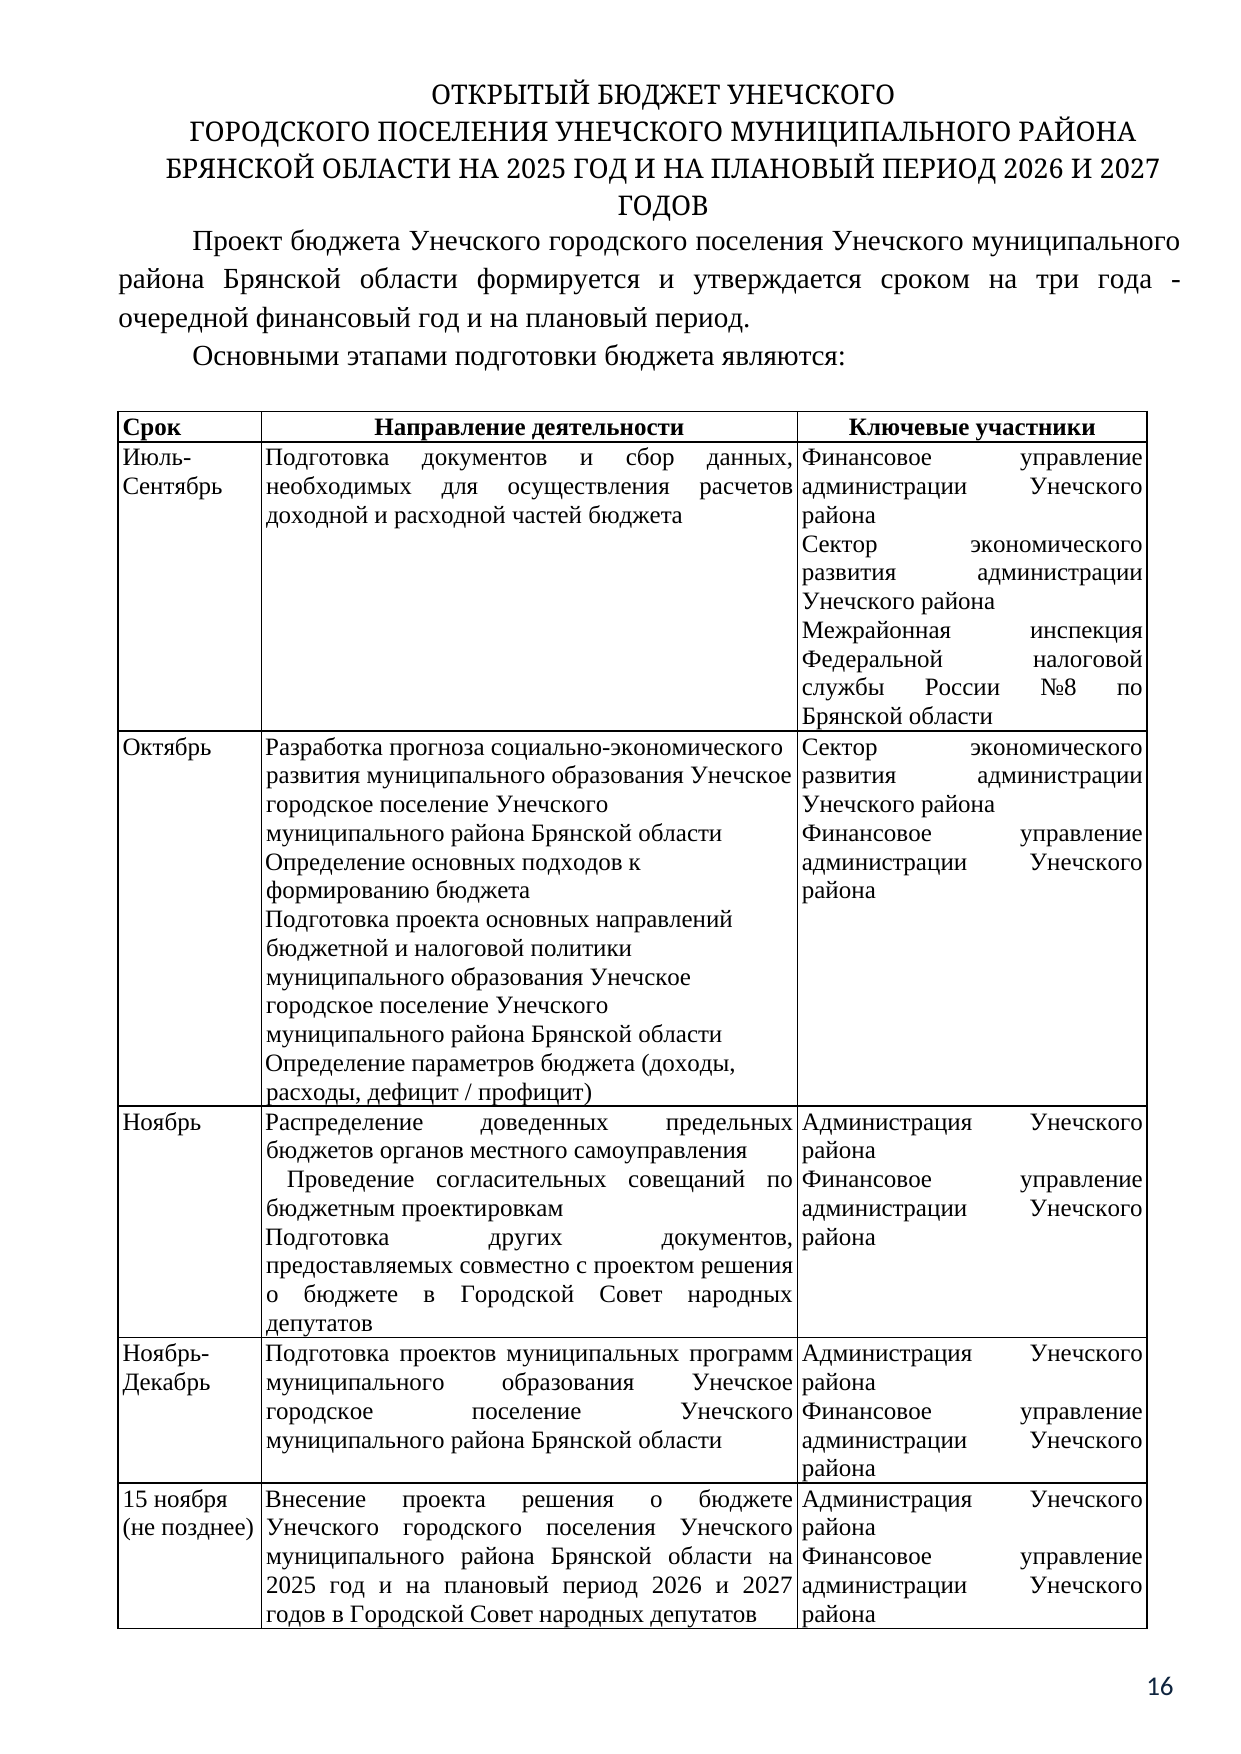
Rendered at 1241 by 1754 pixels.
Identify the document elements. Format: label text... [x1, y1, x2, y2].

table_cell Подготовка проектов муниципальных программ муниципального образования Унечское городское поселение Унечского муниципального района Брянской области [262, 1338, 797, 1482]
table_cell Подготовка документов и сбор данных, необходимых для осуществления расчетов доходной и расходной частей бюджета [262, 443, 797, 730]
table_cell Октябрь [119, 732, 261, 1105]
table_cell Внесение проекта решения о бюджете Унечского городского поселения Унечского муниципального района Брянской области на 2025 год и на плановый период 2026 и 2027 годов в Городской Совет народных депутатов [262, 1484, 797, 1627]
table_cell Сектор экономического развития администрации Унечского района Финансовое управление администрации Унечского района [798, 732, 1146, 1105]
table_cell Финансовое управление администрации Унечского района Сектор экономического развития администрации Унечского района Межрайонная инспекция Федеральной налоговой службы России №8 по Брянской области [798, 443, 1146, 730]
table_cell Распределение доведенных предельных бюджетов органов местного самоуправления Проведение согласительных совещаний по бюджетным проектировкам Подготовка других документов, предоставляемых совместно с проектом решения о бюджете в Городской Совет народных депутатов [262, 1107, 797, 1337]
table_header Направление деятельности [262, 412, 797, 441]
table_cell Ноябрь [119, 1107, 261, 1337]
table_cell 15 ноября (не позднее) [119, 1484, 261, 1627]
table_cell Администрация Унечского района Финансовое управление администрации Унечского района [798, 1484, 1146, 1627]
text Основными этапами подготовки бюджета являются: [118, 338, 1181, 372]
table_cell Администрация Унечского района Финансовое управление администрации Унечского района [798, 1338, 1146, 1482]
table_header Ключевые участники [798, 412, 1146, 441]
table_cell Разработка прогноза социально-экономического развития муниципального образования Унечское городское поселение Унечского муниципального района Брянской области Определение основных подходов к формированию бюджета Подготовка проекта основных направлений бюджетной и налоговой политики муниципального образования Унечское городское поселение Унечского муниципального района Брянской области Определение параметров бюджета (доходы, расходы, дефицит / профицит) [262, 732, 797, 1105]
text Проект бюджета Унечского городского поселения Унечского муниципального района Брянской области формируется и утверждается сроком на три года - очередной финансовый год и на плановый период. [118, 223, 1181, 333]
table_cell Июль-Сентябрь [119, 443, 261, 730]
table_cell Администрация Унечского района Финансовое управление администрации Унечского района [798, 1107, 1146, 1337]
table_cell Ноябрь-Декабрь [119, 1338, 261, 1482]
table_header Срок [119, 412, 261, 441]
